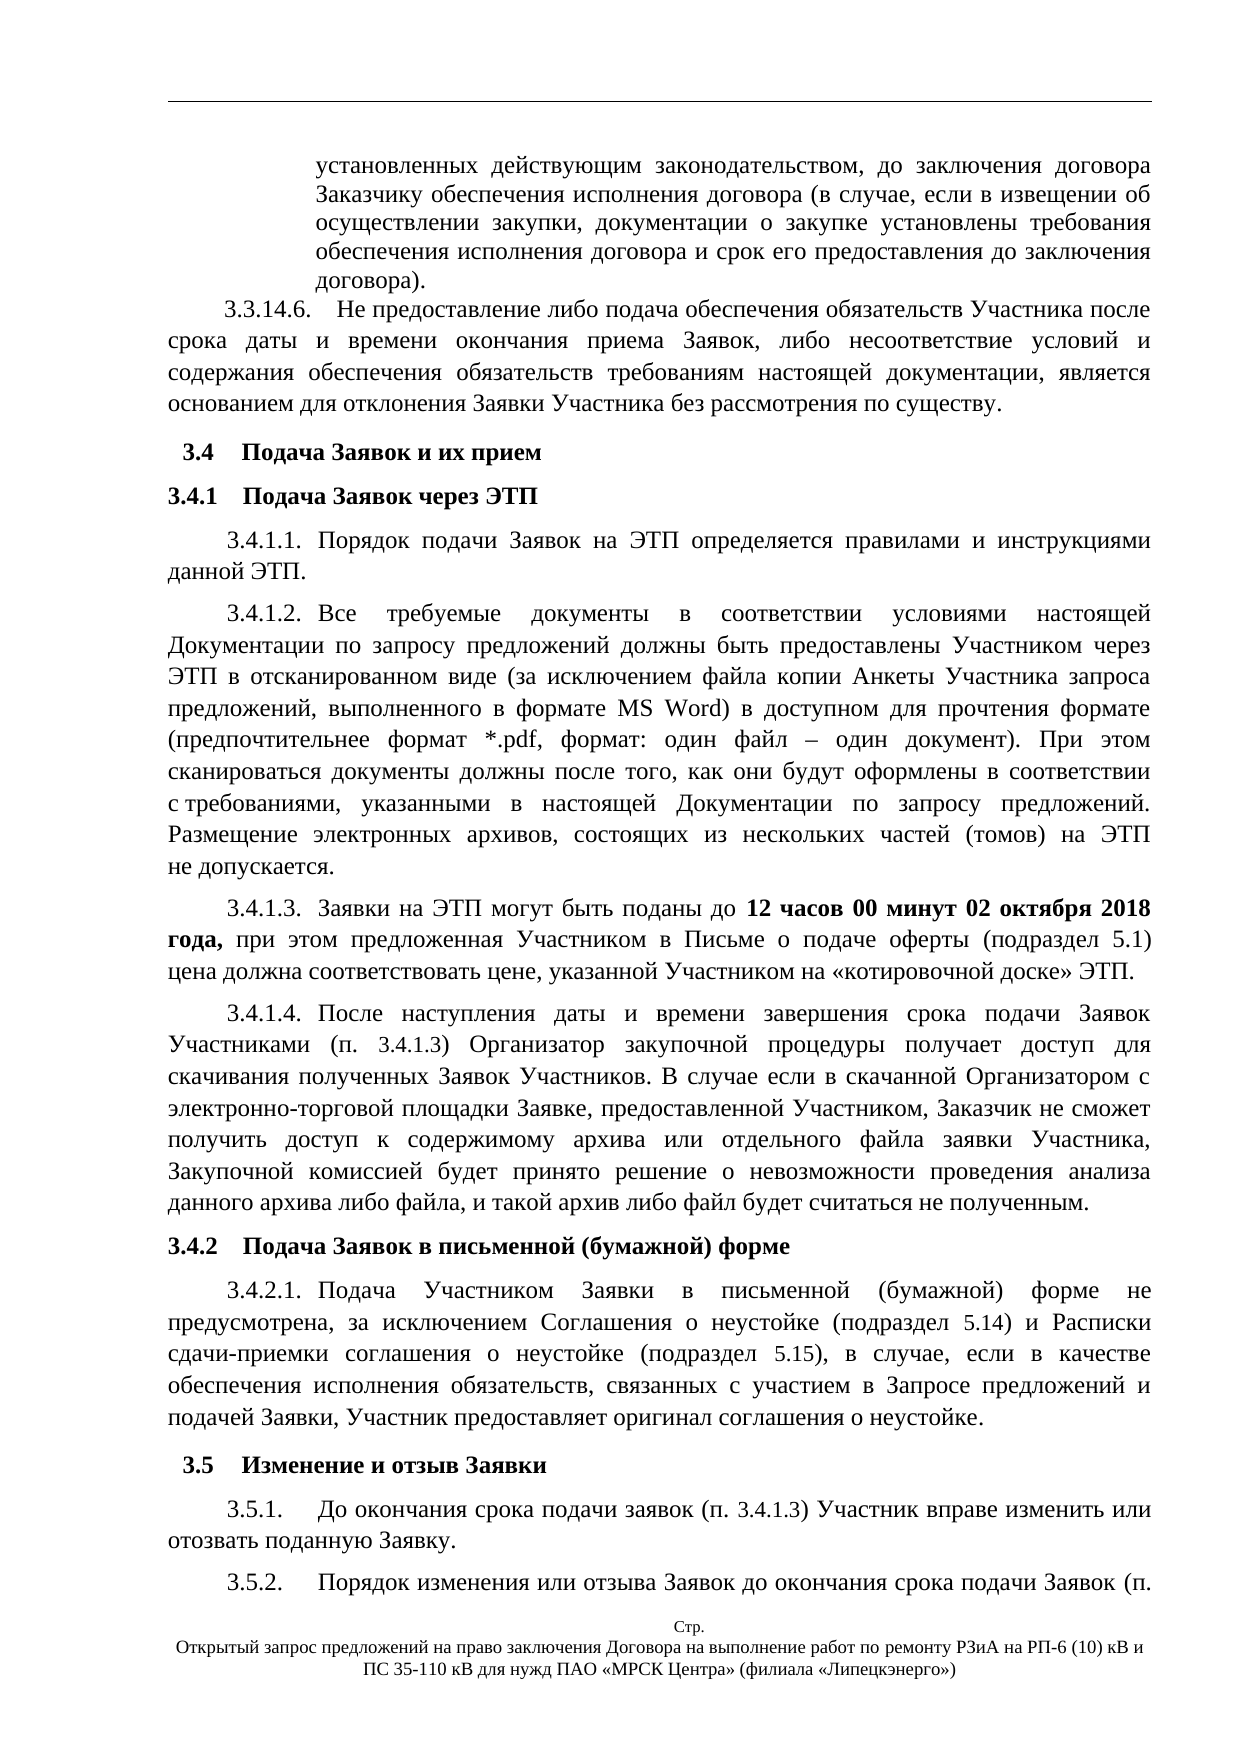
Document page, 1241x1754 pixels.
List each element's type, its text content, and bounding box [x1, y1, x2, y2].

list Подача Участником Заявки в письменной (бумажной) форме не предусмотрена, за исключением Соглашения о неустойке (подраздел 5.14) и Расписки сдачи-приемки соглашения о неустойке (подраздел 5.15), в случае, если в качестве обеспечения исполнения обязательств, связанных с участием в Запросе предложений и подачей Заявки, Участник предоставляет оригинал соглашения о неустойке. [168, 1275, 1152, 1430]
subtitle Изменение и отзыв Заявки [182, 1450, 1152, 1479]
subtitle Подача Заявок и их прием [182, 437, 1152, 465]
list После наступления даты и времени завершения срока подачи Заявок Участниками (п. 3.4.1.3) Организатор закупочной процедуры получает доступ для скачивания полученных Заявок Участников. В случае если в скачанной Организатором с электронно-торговой площадки Заявке, предоставленной Участником, Заказчик не сможет получить доступ к содержимому архива или отдельного файла заявки Участника, Закупочной комиссией будет принято решение о невозможности проведения анализа данного архива либо файла, и такой архив либо файл будет считаться не полученным. [168, 998, 1152, 1216]
list Порядок подачи Заявок на ЭТП определяется правилами и инструкциями данной ЭТП. [168, 525, 1152, 585]
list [168, 1567, 1152, 1596]
list Не предоставление либо подача обеспечения обязательств Участника после срока даты и времени окончания приема Заявок, либо несоответствие условий и содержания обеспечения обязательств требованиям настоящей документации, является основанием для отклонения Заявки Участника без рассмотрения по существу. [168, 294, 1152, 417]
subtitle Подача Заявок в письменной (бумажной) форме [168, 1231, 1152, 1260]
list До окончания срока подачи заявок (п. 3.4.1.3) Участник вправе изменить или отозвать поданную Заявку. [168, 1494, 1152, 1554]
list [278, 150, 1152, 294]
list Все требуемые документы в соответствии условиями настоящей Документации по запросу предложений должны быть предоставлены Участником через ЭТП в отсканированном виде (за исключением файла копии Анкеты Участника запроса предложений, выполненного в формате MS Word) в доступном для прочтения формате (предпочтительнее формат *.pdf, формат: один файл – один документ). При этом сканироваться документы должны после того, как они будут оформлены в соответствии с требованиями, указанными в настоящей Документации по запросу предложений. Размещение электронных архивов, состоящих из нескольких частей (томов) на ЭТП не допускается. [168, 598, 1152, 879]
list Заявки на ЭТП могут быть поданы до 12 часов 00 минут 02 октября 2018 года, при этом предложенная Участником в Письме о подаче оферты (подраздел 5.1) цена должна соответствовать цене, указанной Участником на «котировочной доске» ЭТП. [168, 893, 1152, 985]
subtitle Подача Заявок через ЭТП [168, 481, 1152, 509]
